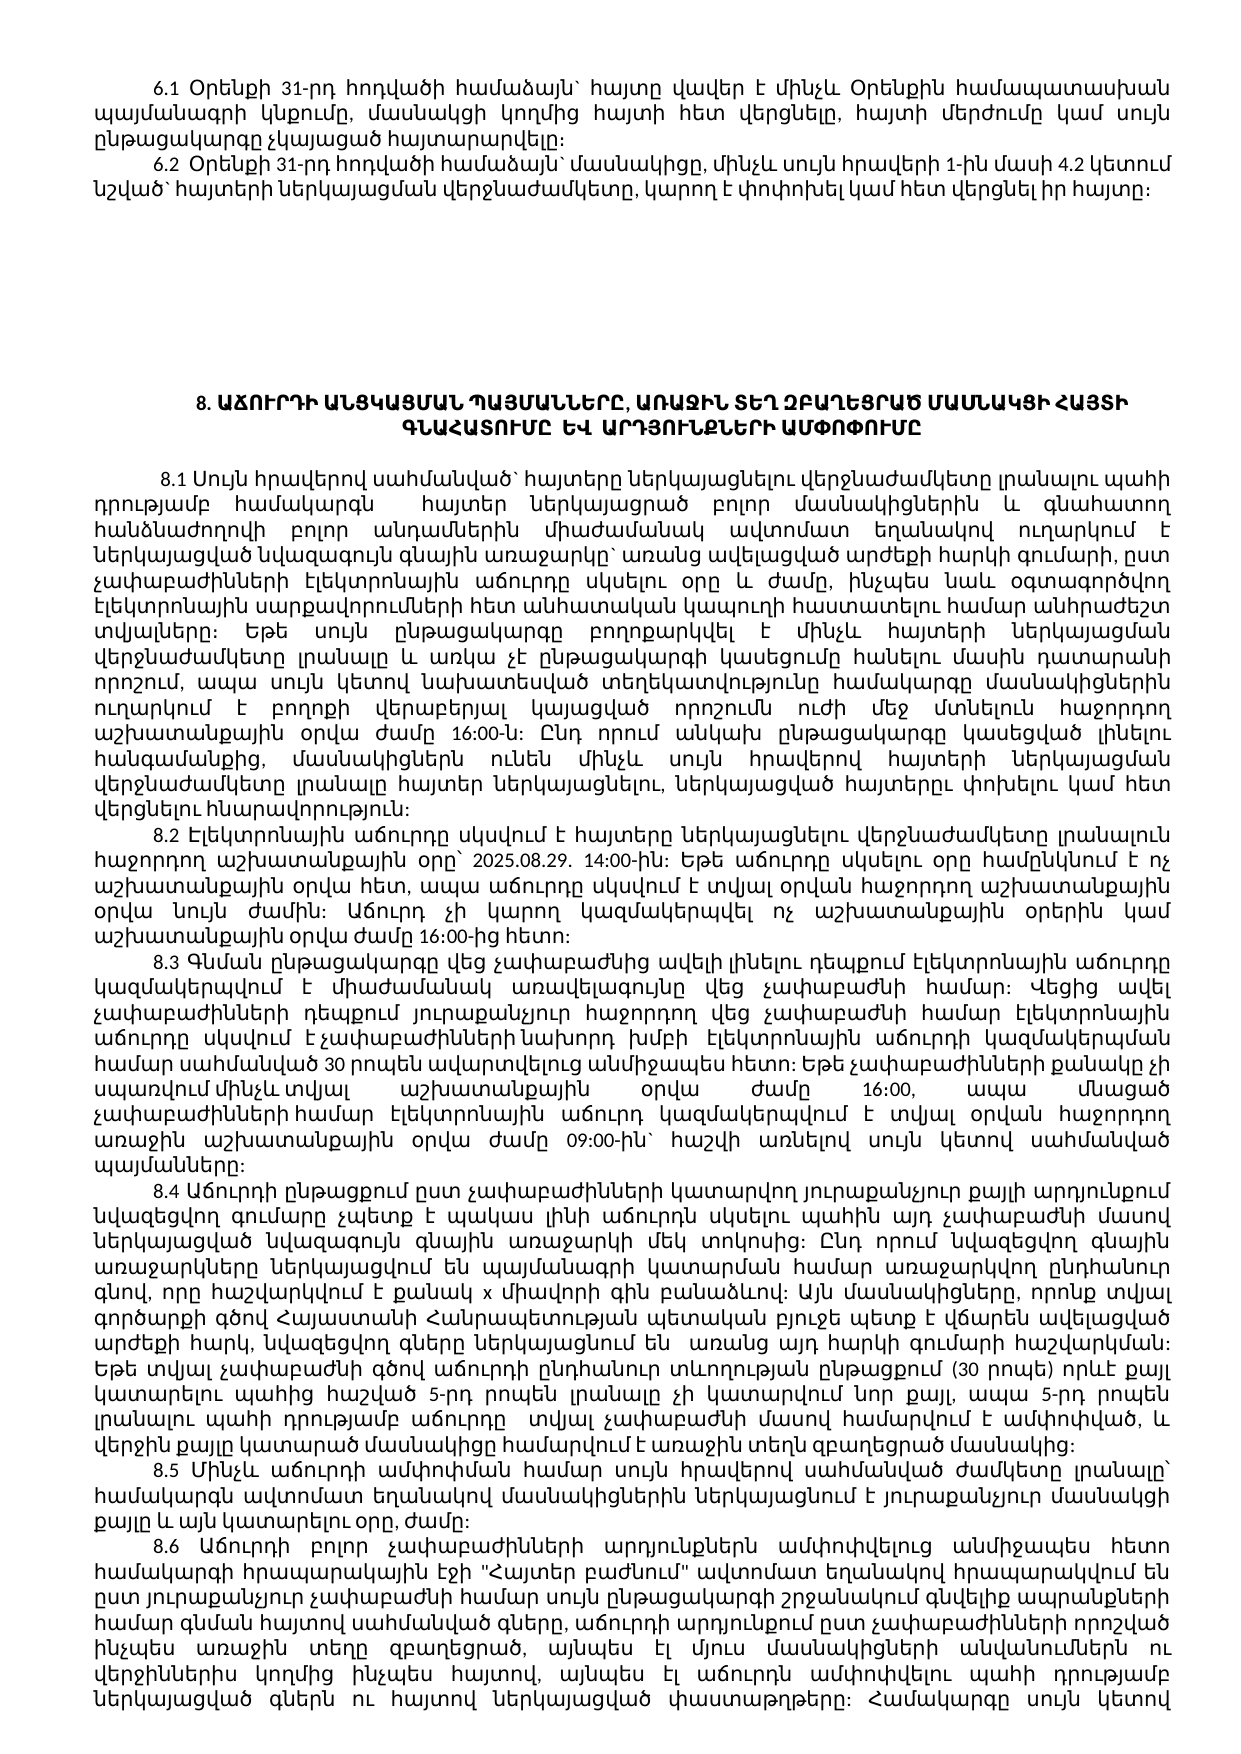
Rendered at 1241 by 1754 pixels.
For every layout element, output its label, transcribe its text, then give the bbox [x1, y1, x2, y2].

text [94, 1534, 1171, 1712]
text 8.3 Գնման ընթացակարգը վեց չափաբաժնից ավելի լինելու դեպքում էլեկտրոնային աճուրդը կազմակերպվում է միաժամանակ առավելագույնը վեց չափաբաժնի համար: Վեցից ավել չափաբաժինների դեպքում յուրաքանչյուր հաջորդող վեց չափաբաժնի համար էլեկտրոնային աճուրդը սկսվում է չափաբաժինների նախորդ խմբի էլեկտրոնային աճուրդի կազմակերպման համար սահմանված 30 րոպեն ավարտվելուց անմիջապես հետո: Եթե չափաբաժինների քանակը չի սպառվում մինչև տվյալ աշխատանքային օրվա ժամը 16։00, ապա մնացած չափաբաժինների համար էլեկտրոնային աճուրդ կազմակերպվում է տվյալ օրվան հաջորդող առաջին աշխատանքային օրվա ժամը 09:00-ին` հաշվի առնելով սույն կետով սահմանված պայմանները: [94, 949, 1171, 1178]
text 6.1 Օրենքի 31-րդ հոդվածի համաձայն` հայտը վավեր է մինչև Օրենքին համապատասխան պայմանագրի կնքումը, մասնակցի կողմից հայտի հետ վերցնելը, հայտի մերժումը կամ սույն ընթացակարգը չկայացած հայտարարվելը։ [94, 75, 1171, 151]
text 8.1 Սույն հրավերով սահմանված` հայտերը ներկայացնելու վերջնաժամկետը լրանալու պահի դրությամբ համակարգն հայտեր ներկայացրած բոլոր մասնակիցներին և գնահատող հանձնաժողովի բոլոր անդամներին միաժամանակ ավտոմատ եղանակով ուղարկում է ներկայացված նվազագույն գնային առաջարկը` առանց ավելացված արժեքի հարկի գումարի, ըստ չափաբաժինների էլեկտրոնային աճուրդը սկսելու օրը և ժամը, ինչպես նաև օգտագործվող էլեկտրոնային սարքավորումների հետ անհատական կապուղի հաստատելու համար անհրաժեշտ տվյալները։ Եթե սույն ընթացակարգը բողոքարկվել է մինչև հայտերի ներկայացման վերջնաժամկետը լրանալը և առկա չէ ընթացակարգի կասեցումը հանելու մասին դատարանի որոշում, ապա սույն կետով նախատեսված տեղեկատվությունը համակարգը մասնակիցներին ուղարկում է բողոքի վերաբերյալ կայացված որոշումն ուժի մեջ մտնելուն հաջորդող աշխատանքային օրվա ժամը 16:00-ն: Ընդ որում անկախ ընթացակարգը կասեցված լինելու հանգամանքից, մասնակիցներն ունեն մինչև սույն հրավերով հայտերի ներկայացման վերջնաժամկետը լրանալը հայտեր ներկայացնելու, ներկայացված հայտերըւ փոխելու կամ հետ վերցնելու հնարավորություն: [94, 466, 1171, 822]
text 8.4 Աճուրդի ընթացքում ըստ չափաբաժինների կատարվող յուրաքանչյուր քայլի արդյունքում նվազեցվող գումարը չպետք է պակաս լինի աճուրդն սկսելու պահին այդ չափաբաժնի մասով ներկայացված նվազագույն գնային առաջարկի մեկ տոկոսից: Ընդ որում նվազեցվող գնային առաջարկները ներկայացվում են պայմանագրի կատարման համար առաջարկվող ընդհանուր գնով, որը հաշվարկվում է քանակ x միավորի գին բանաձևով: Այն մասնակիցները, որոնք տվյալ գործարքի գծով Հայաստանի Հանրապետության պետական բյուջե պետք է վճարեն ավելացված արժեքի հարկ, նվազեցվող գները ներկայացնում են առանց այդ հարկի գումարի հաշվարկման: Եթե տվյալ չափաբաժնի գծով աճուրդի ընդհանուր տևողության ընթացքում (30 րոպե) որևէ քայլ կատարելու պահից հաշված 5-րդ րոպեն լրանալը չի կատարվում նոր քայլ, ապա 5-րդ րոպեն լրանալու պահի դրությամբ աճուրդը տվյալ չափաբաժնի մասով համարվում է ամփոփված, և վերջին քայլը կատարած մասնակիցը համարվում է առաջին տեղն զբաղեցրած մասնակից: [94, 1178, 1171, 1457]
text 8. ԱՃՈՒՐԴԻ ԱՆՑԿԱՑՄԱՆ ՊԱՅՄԱՆՆԵՐԸ, ԱՌԱՋԻՆ ՏԵՂ ԶԲԱՂԵՑՐԱԾ ՄԱՍՆԱԿՑԻ ՀԱՅՏԻ [94, 390, 1171, 415]
text 6.2 Օրենքի 31-րդ հոդվածի համաձայն` մասնակիցը, մինչև սույն հրավերի 1-ին մասի 4.2 կետում նշված` հայտերի ներկայացման վերջնաժամկետը, կարող է փոփոխել կամ հետ վերցնել իր հայտը։ [94, 151, 1171, 202]
text ԳՆԱՀԱՏՈՒՄԸ ԵՎ ԱՐԴՅՈՒՆՔՆԵՐԻ ԱՄՓՈՓՈՒՄԸ [94, 415, 1171, 441]
text 8.2 Էլեկտրոնային աճուրդը սկսվում է հայտերը ներկայացնելու վերջնաժամկետը լրանալուն հաջորդող աշխատանքային օրը՝ 2025.08.29. 14:00 -ին: Եթե աճուրդը սկսելու օրը համընկնում է ոչ աշխատանքային օրվա հետ, ապա աճուրդը սկսվում է տվյալ օրվան հաջորդող աշխատանքային օրվա նույն ժամին: Աճուրդ չի կարող կազմակերպվել ոչ աշխատանքային օրերին կամ աշխատանքային օրվա ժամը 16։00-ից հետո: [94, 822, 1171, 949]
text 8.5 Մինչև աճուրդի ամփոփման համար սույն հրավերով սահմանված ժամկետը լրանալը՝ համակարգն ավտոմատ եղանակով մասնակիցներին ներկայացնում է յուրաքանչյուր մասնակցի քայլը և այն կատարելու օրը, ժամը: [94, 1457, 1171, 1534]
